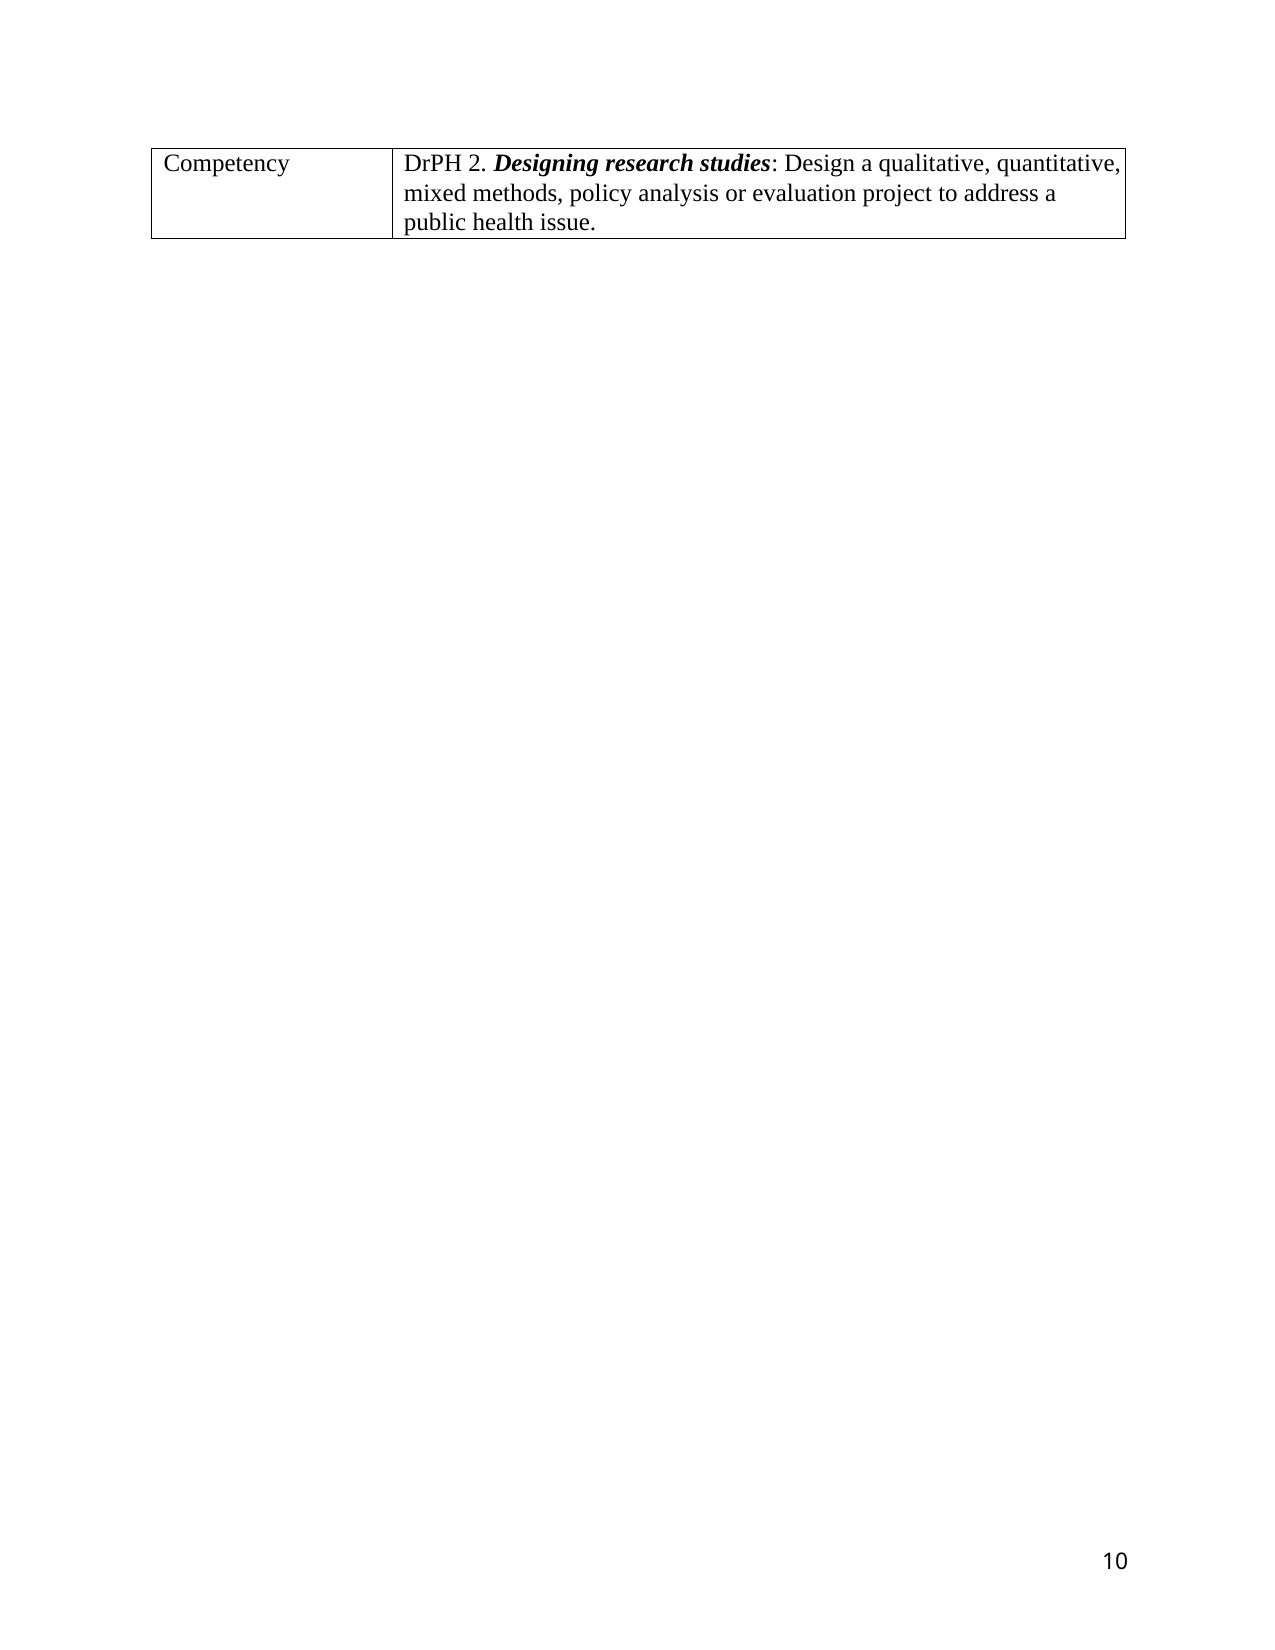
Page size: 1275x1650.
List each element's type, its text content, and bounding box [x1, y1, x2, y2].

table_cell Competency [152, 149, 392, 238]
table_cell DrPH 2. Designing research studies: Design a qualitative, quantitative, mixed methods, policy analysis or evaluation project to address a public health issue. [393, 149, 1125, 238]
